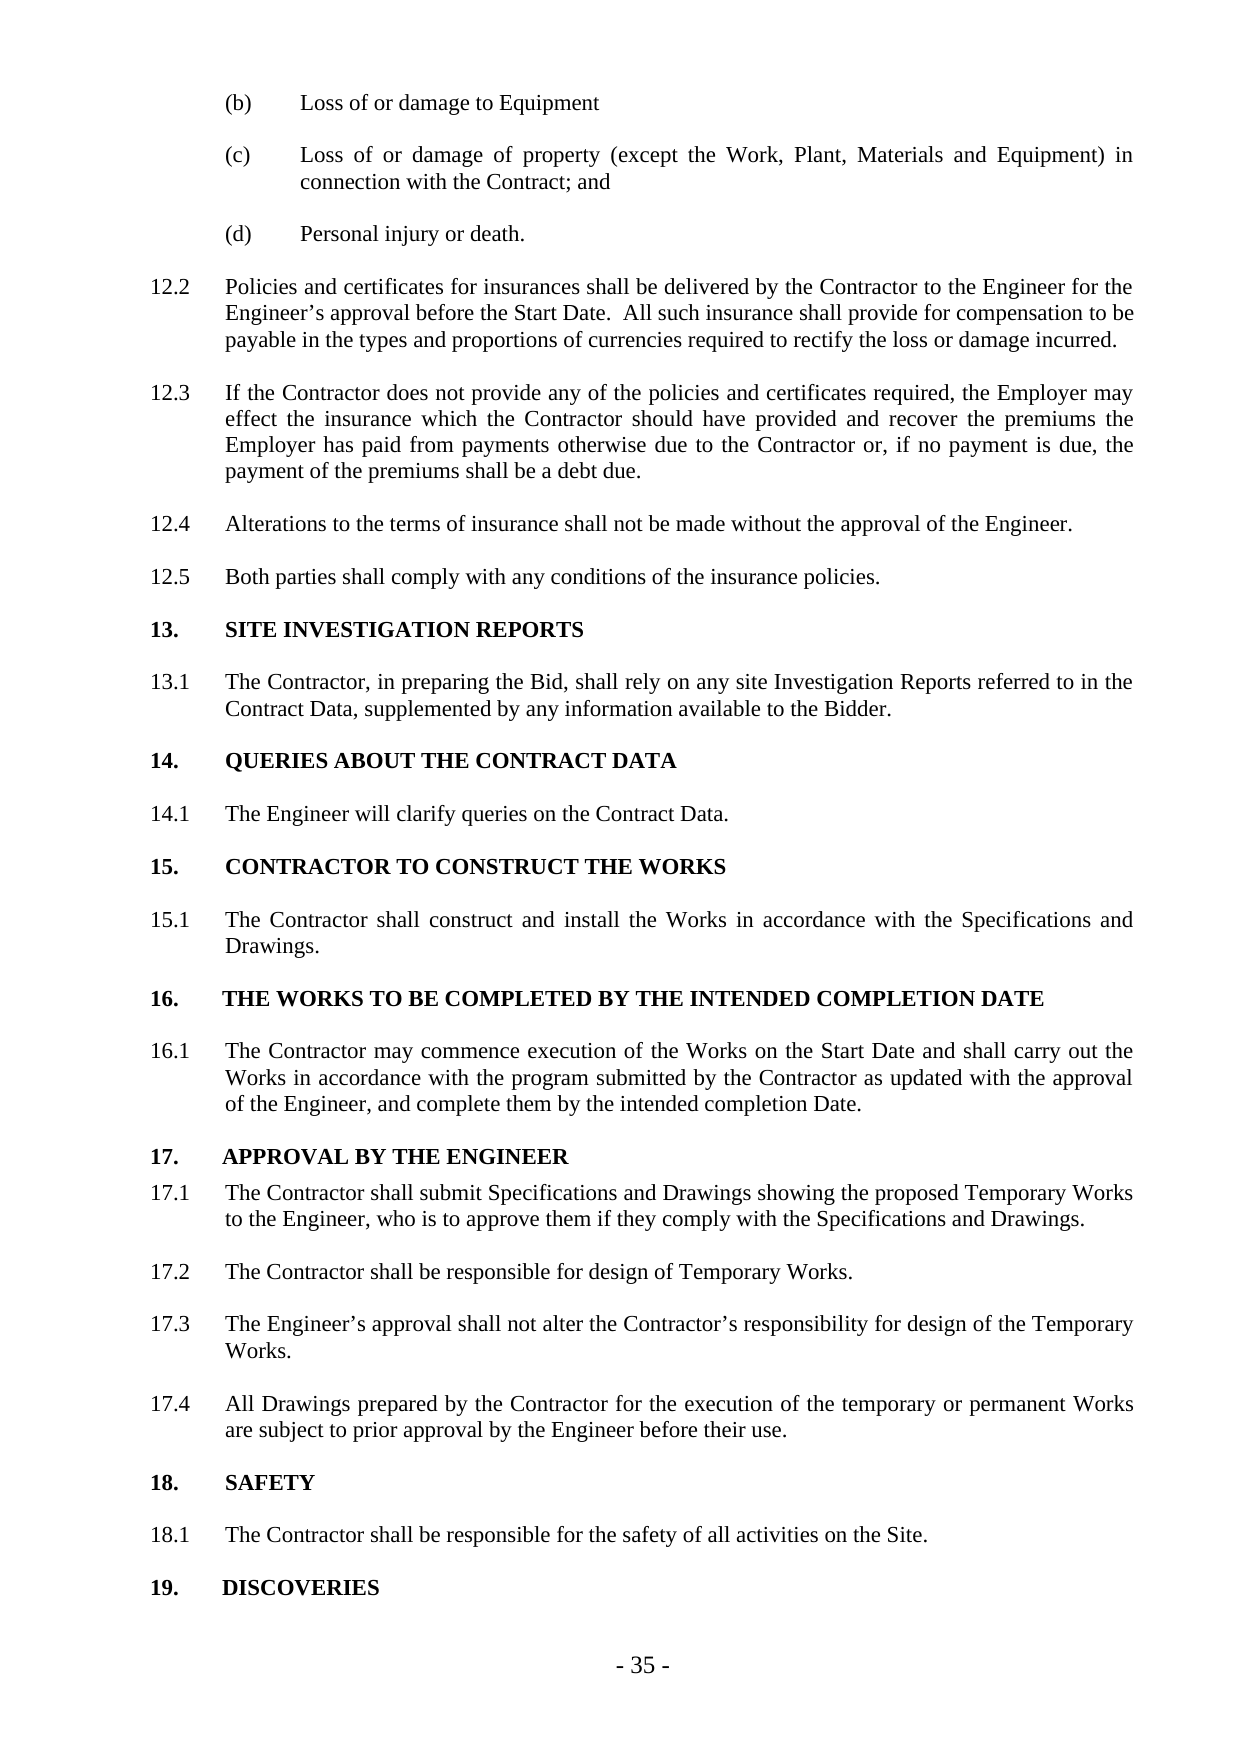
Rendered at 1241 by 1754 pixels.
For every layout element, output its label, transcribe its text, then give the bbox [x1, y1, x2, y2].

list The Engineer’s approval shall not alter the Contractor’s responsibility for design of the Temporary Works. [150, 1311, 1135, 1363]
list Personal injury or death. [225, 220, 1135, 247]
list The Contractor shall construct and install the Works in accordance with the Specifications and Drawings. [150, 906, 1135, 958]
list The Engineer will clarify queries on the Contract Data. [150, 800, 1135, 827]
list If the Contractor does not provide any of the policies and certificates required, the Employer may effect the insurance which the Contractor should have provided and recover the premiums the Employer has paid from payments otherwise due to the Contractor or, if no payment is due, the payment of the premiums shall be a debt due. [150, 378, 1135, 484]
list Alterations to the terms of insurance shall not be made without the approval of the Engineer. [150, 510, 1135, 537]
list The Contractor may commence execution of the Works on the Start Date and shall carry out the Works in accordance with the program submitted by the Contractor as updated with the approval of the Engineer, and complete them by the intended completion Date. [150, 1037, 1135, 1116]
list The Contractor shall be responsible for design of Temporary Works. [150, 1258, 1135, 1284]
list SAFETY [150, 1469, 1135, 1495]
list Policies and certificates for insurances shall be delivered by the Contractor to the Engineer for the Engineer’s approval before the Start Date. All such insurance shall provide for compensation to be payable in the types and proportions of currencies required to rectify the loss or damage incurred. [150, 273, 1135, 352]
list The Contractor shall submit Specifications and Drawings showing the proposed Temporary Works to the Engineer, who is to approve them if they comply with the Specifications and Drawings. [150, 1179, 1135, 1231]
list CONTRACTOR TO CONSTRUCT THE WORKS [150, 853, 1135, 879]
list DISCOVERIES [150, 1574, 1135, 1600]
list Loss of or damage of property (except the Work, Plant, Materials and Equipment) in connection with the Contract; and [225, 141, 1135, 194]
list The Contractor, in preparing the Bid, shall rely on any site Investigation Reports referred to in the Contract Data, supplemented by any information available to the Bidder. [150, 668, 1135, 721]
list THE WORKS TO BE COMPLETED BY THE INTENDED COMPLETION DATE [150, 985, 1135, 1011]
list Both parties shall comply with any conditions of the insurance policies. [150, 563, 1135, 589]
list All Drawings prepared by the Contractor for the execution of the temporary or permanent Works are subject to prior approval by the Engineer before their use. [150, 1389, 1135, 1442]
list APPROVAL BY THE ENGINEER [150, 1143, 1135, 1169]
list Loss of or damage to Equipment [225, 89, 1135, 115]
list The Contractor shall be responsible for the safety of all activities on the Site. [150, 1521, 1135, 1548]
list SITE INVESTIGATION REPORTS [150, 616, 1135, 642]
list QUERIES ABOUT THE CONTRACT DATA [150, 747, 1135, 774]
